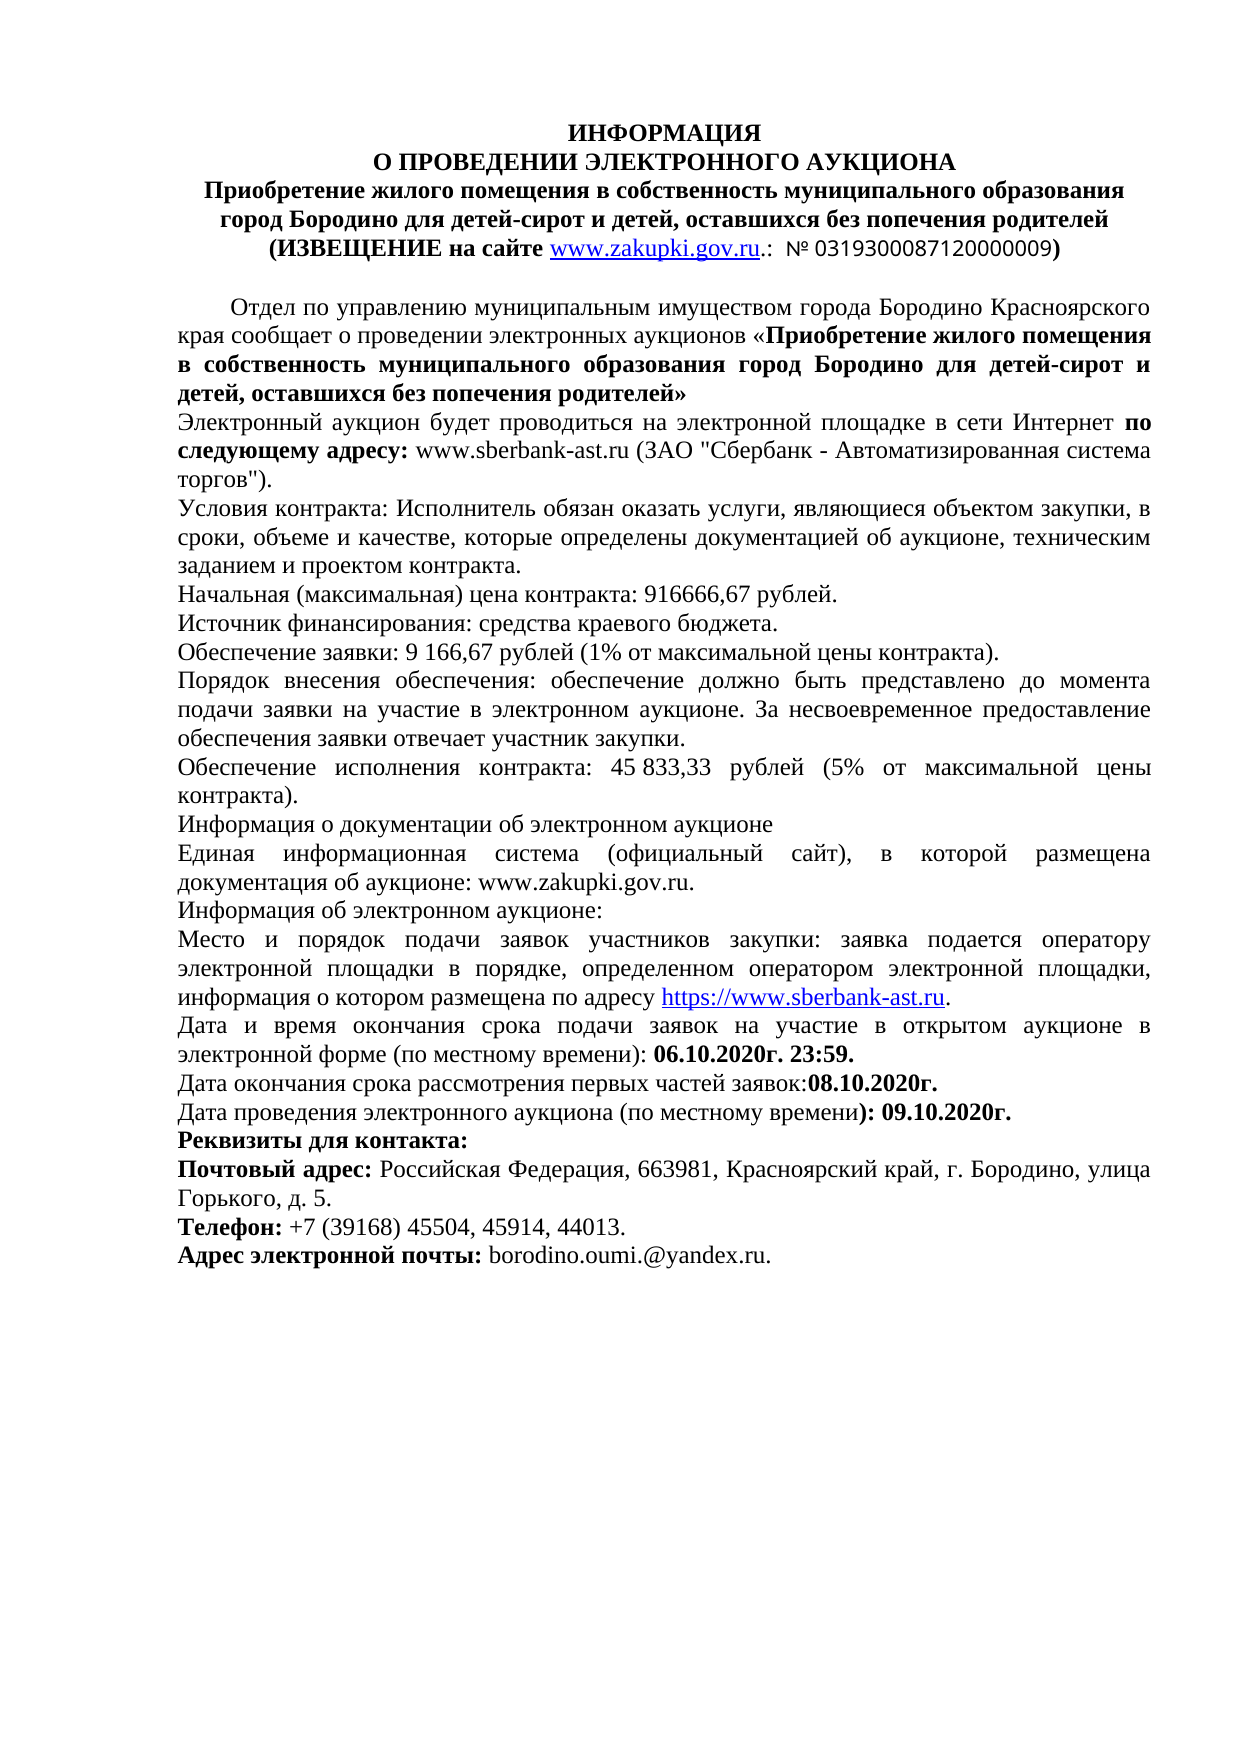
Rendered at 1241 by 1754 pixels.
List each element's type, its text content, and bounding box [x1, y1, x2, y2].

text Порядок внесения обеспечения: обеспечение должно быть представлено до момента подачи заявки на участие в электронном аукционе. За несвоевременное предоставление обеспечения заявки отвечает участник закупки. [177, 665, 1152, 752]
text Адрес электронной почты: borodino.oumi.@yandex.ru. [177, 1240, 1152, 1269]
text Почтовый адрес: Российская Федерация, 663981, Красноярский край, г. Бородино, улица Горького, д. 5. [177, 1154, 1152, 1212]
text Обеспечение заявки: 9 166,67 рублей (1% от максимальной цены контракта). [177, 637, 1152, 665]
text Единая информационная система (официальный сайт), в которой размещена документация об аукционе: www.zakupki.gov.ru. [177, 838, 1152, 895]
text Отдел по управлению муниципальным имуществом города Бородино Красноярского края сообщает о проведении электронных аукционов «Приобретение жилого помещения в собственность муниципального образования город Бородино для детей-сирот и детей, оставшихся без попечения родителей» [177, 292, 1152, 407]
text ИНФОРМАЦИЯ [177, 118, 1152, 147]
text Информация об электронном аукционе: [177, 895, 1152, 924]
text Приобретение жилого помещения в собственность муниципального образования город Бородино для детей-сирот и детей, оставшихся без попечения родителей [177, 176, 1152, 233]
text Дата проведения электронного аукциона (по местному времени): 09.10.2020г. [177, 1097, 1152, 1125]
text Источник финансирования: средства краевого бюджета. [177, 608, 1152, 637]
text Информация о документации об электронном аукционе [177, 809, 1152, 838]
text Место и порядок подачи заявок участников закупки: заявка подается оператору электронной площадки в порядке, определенном оператором электронной площадки, информация о котором размещена по адресу https://www.sberbank-ast.ru. [177, 924, 1152, 1010]
text Условия контракта: Исполнитель обязан оказать услуги, являющиеся объектом закупки, в сроки, объеме и качестве, которые определены документацией об аукционе, техническим заданием и проектом контракта. [177, 493, 1152, 579]
text Дата окончания срока рассмотрения первых частей заявок:08.10.2020г. [177, 1068, 1152, 1097]
text Обеспечение исполнения контракта: 45 833,33 рублей (5% от максимальной цены контракта). [177, 752, 1152, 809]
text О ПРОВЕДЕНИИ ЭЛЕКТРОННОГО АУКЦИОНА [177, 147, 1152, 176]
text Электронный аукцион будет проводиться на электронной площадке в сети Интернет по следующему адресу: www.sberbank-ast.ru (ЗАО "Сбербанк - Автоматизированная система торгов"). [177, 407, 1152, 493]
text (ИЗВЕЩЕНИЕ на сайте www.zakupki.gov.ru.: № 0319300087120000009) [177, 233, 1152, 263]
text Дата и время окончания срока подачи заявок на участие в открытом аукционе в электронной форме (по местному времени): 06.10.2020г. 23:59. [177, 1010, 1152, 1068]
text Реквизиты для контакта: [177, 1125, 1152, 1154]
text Начальная (максимальная) цена контракта: 916666,67 рублей. [177, 579, 1152, 608]
text Телефон: +7 (39168) 45504, 45914, 44013. [177, 1212, 1152, 1240]
